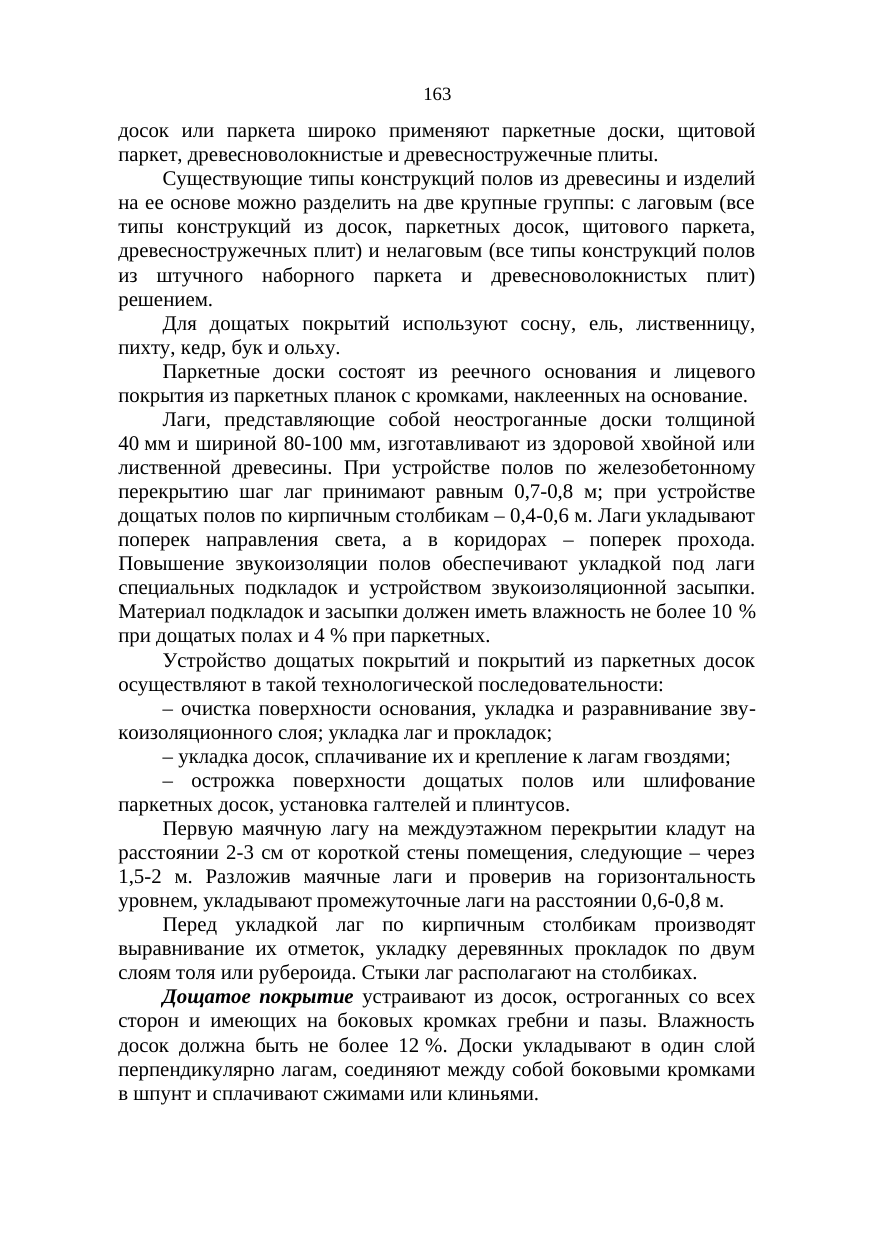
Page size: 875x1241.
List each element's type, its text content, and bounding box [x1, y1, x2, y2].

text Лаги, представляющие собой неостроганные доски толщиной 40 мм и шириной 80-100 мм, изготавливают из здоровой хвойной или лиственной древесины. При устройстве полов по железобетонному перекрытию шаг лаг принимают равным 0,7-0,8 м; при устройстве дощатых полов по кирпичным столбикам – 0,4-0,6 м. Лаги укладывают поперек направления света, а в коридорах – поперек прохода. Повышение звукоизоляции полов обеспечивают укладкой под лаги специальных подкладок и устройством звукоизоляционной засыпки. Материал подкладок и засыпки должен иметь влажность не более 10 % при дощатых полах и 4 % при паркетных. [118, 407, 756, 647]
text Паркетные доски состоят из реечного основания и лицевого покрытия из паркетных планок с кромками, наклеенных на основание. [118, 359, 756, 407]
text Дощатое покрытие устраивают из досок, остроганных со всех сторон и имеющих на боковых кромках гребни и пазы. Влажность досок должна быть не более 12 %. Доски укладывают в один слой перпендикулярно лагам, соединяют между собой боковыми кромками в шпунт и сплачивают сжимами или клиньями. [118, 984, 756, 1105]
text Для дощатых покрытий используют сосну, ель, лиственницу, пихту, кедр, бук и ольху. [118, 311, 756, 359]
text Первую маячную лагу на междуэтажном перекрытии кладут на расстоянии 2-3 см от короткой стены помещения, следующие – через 1,5-2 м. Разложив маячные лаги и проверив на горизонтальность уровнем, укладывают промежуточные лаги на расстоянии 0,6-0,8 м. [118, 816, 756, 912]
text Устройство дощатых покрытий и покрытий из паркетных досок осуществляют в такой технологической последовательности: [118, 647, 756, 696]
text Перед укладкой лаг по кирпичным столбикам производят выравнивание их отметок, укладку деревянных прокладок по двум слоям толя или рубероида. Стыки лаг располагают на столбиках. [118, 912, 756, 984]
text Существующие типы конструкций полов из древесины и изделий на ее основе можно разделить на две крупные группы: с лаговым (все типы конструкций из досок, паркетных досок, щитового паркета, древесностружечных плит) и нелаговым (все типы конструкций полов из штучного наборного паркета и древесноволокнистых плит) решением. [118, 166, 756, 311]
text – очистка поверхности основания, укладка и разравнивание звукоизоляционного слоя; укладка лаг и прокладок; [118, 696, 756, 744]
text – острожка поверхности дощатых полов или шлифование паркетных досок, установка галтелей и плинтусов. [118, 768, 756, 816]
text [118, 118, 756, 166]
text – укладка досок, сплачивание их и крепление к лагам гвоздями; [118, 744, 756, 768]
